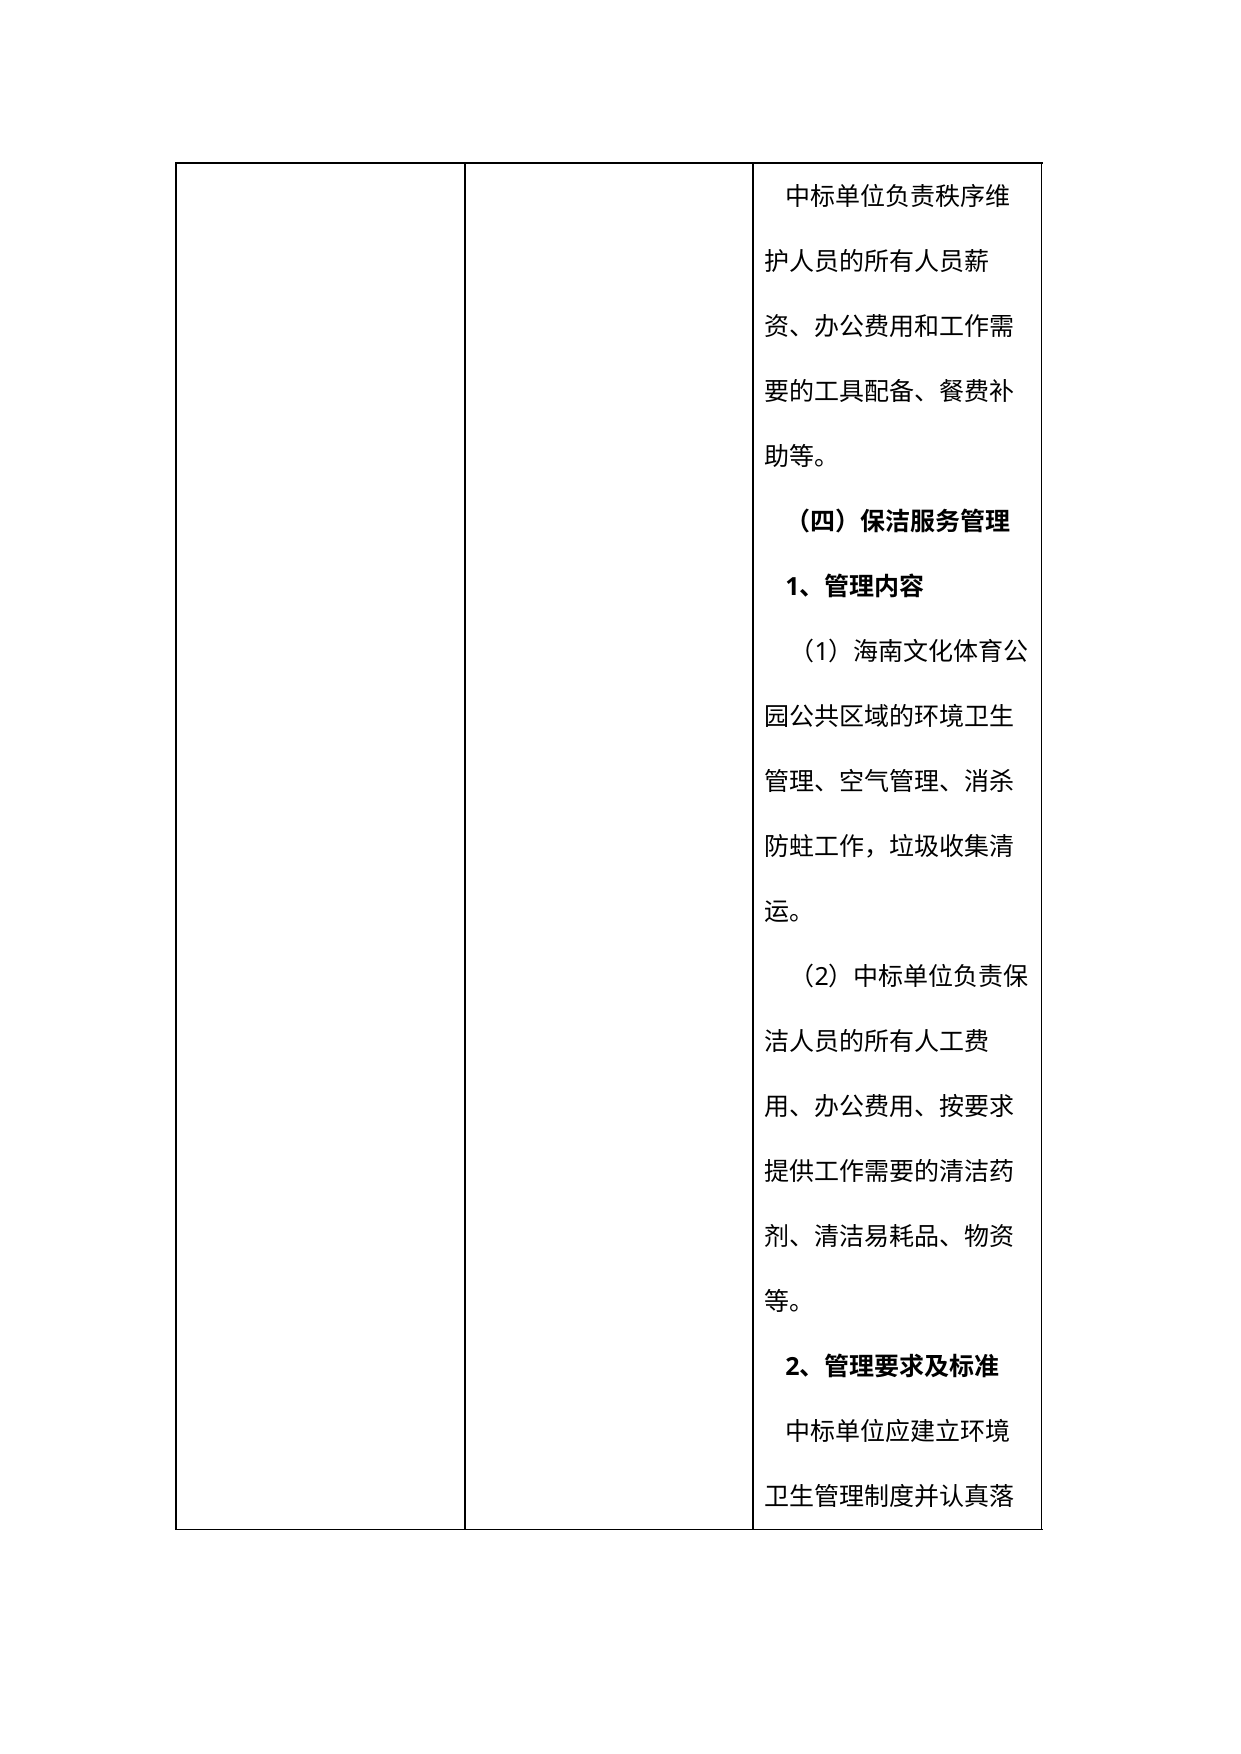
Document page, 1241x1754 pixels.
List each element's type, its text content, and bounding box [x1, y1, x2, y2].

table_cell [466, 164, 752, 1528]
table_cell 3 [177, 164, 464, 1528]
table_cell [754, 164, 1041, 1528]
